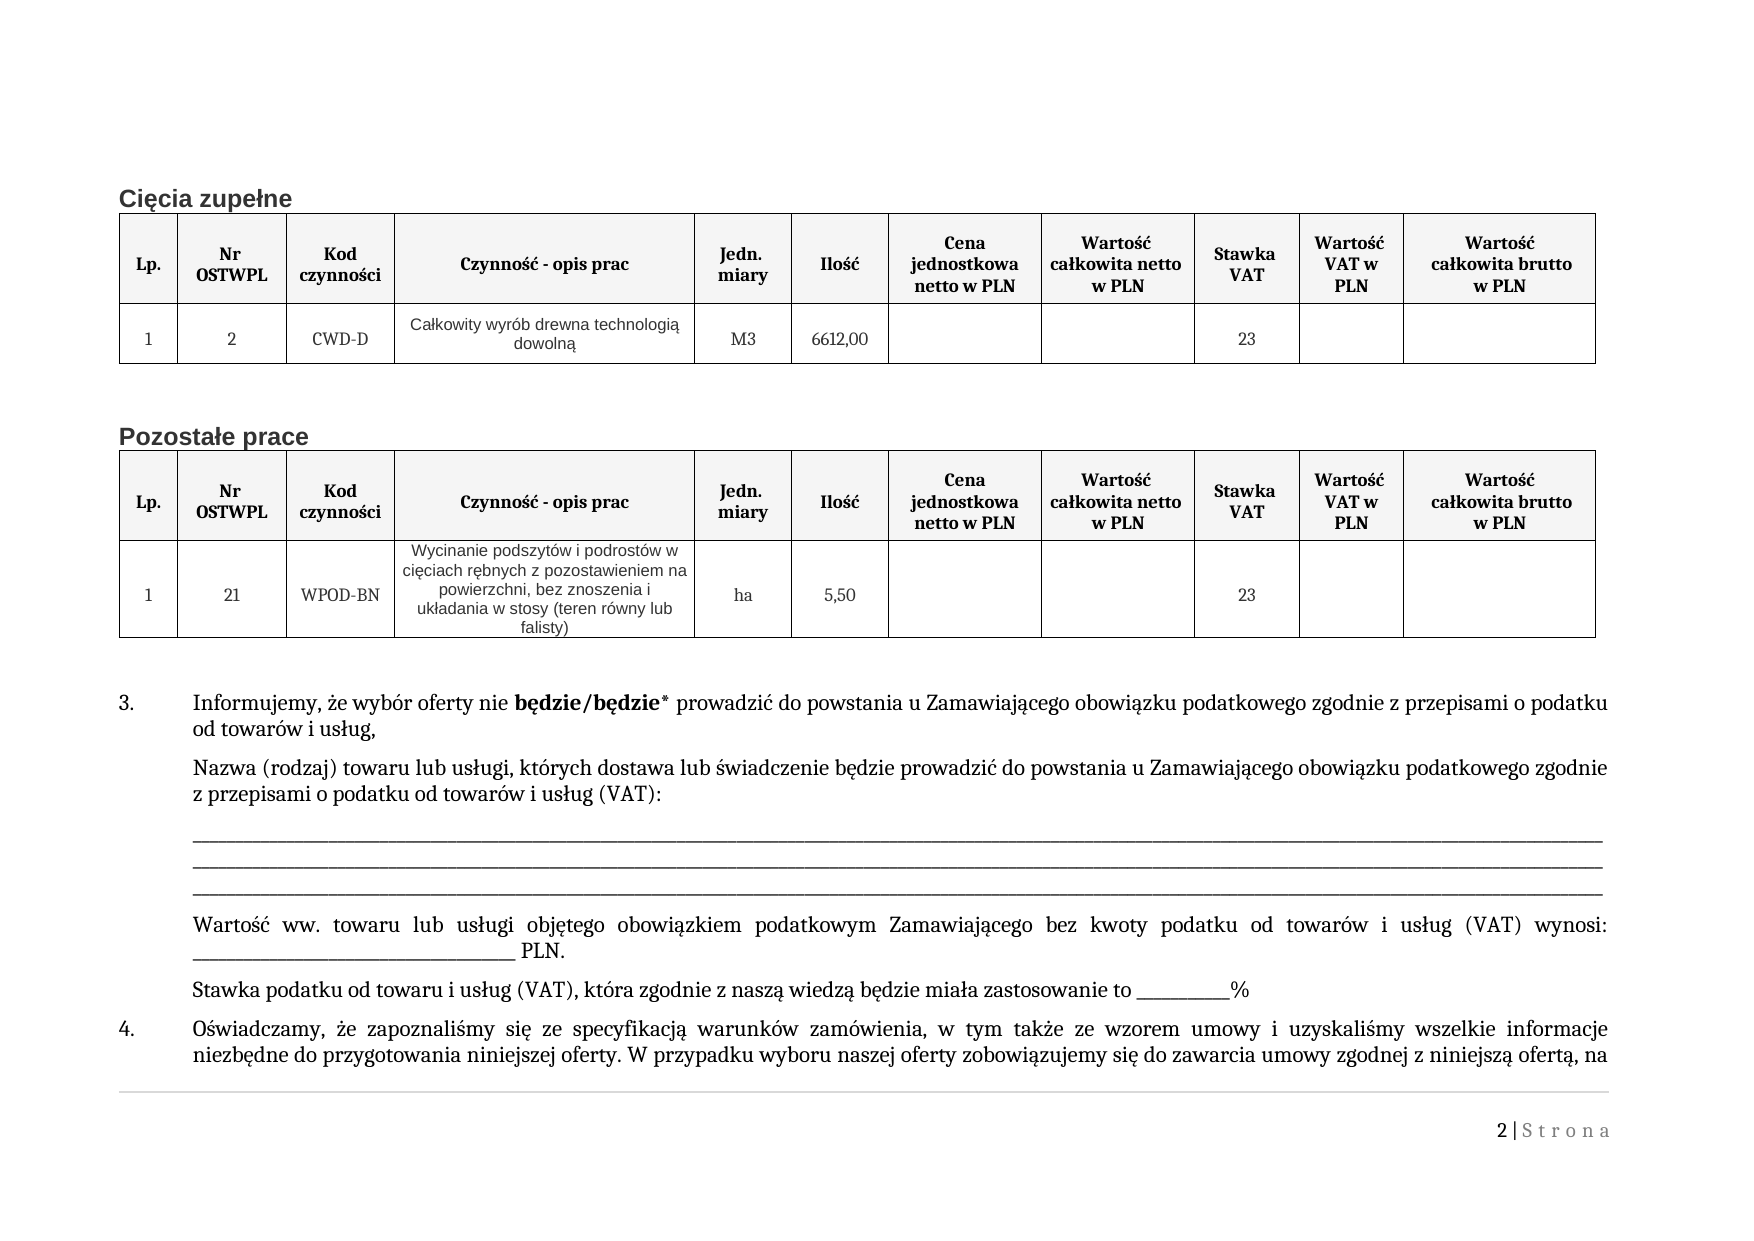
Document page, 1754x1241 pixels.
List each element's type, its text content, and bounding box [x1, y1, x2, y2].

table_cell Wycinanie podszytów i podrostów w cięciach rębnych z pozostawieniem na powierzchni, bez znoszenia i układania w stosy (teren równy lub falisty) [395, 541, 694, 637]
table_header Wartość całkowita netto w PLN [1042, 451, 1194, 540]
table_header Lp. [120, 214, 177, 303]
table_header Nr OSTWPL [178, 451, 286, 540]
table_cell 5,50 [792, 541, 888, 637]
text Stawka podatku od towaru i usług (VAT), która zgodnie z naszą wiedzą będzie miała zastosowanie to ___________% [193, 977, 1609, 1003]
table_header Lp. [120, 451, 177, 540]
table_cell 1 [120, 541, 177, 637]
table_cell [1300, 541, 1403, 637]
table_header Kod czynności [287, 451, 394, 540]
text Nazwa (rodzaj) towaru lub usługi, których dostawa lub świadczenie będzie prowadzić do powstania u Zamawiającego obowiązku podatkowego zgodnie z przepisami o podatku od towarów i usług (VAT): [193, 755, 1609, 807]
text 3. Informujemy, że wybór oferty nie będzie/będzie* prowadzić do powstania u Zamawiającego obowiązku podatkowego zgodnie z przepisami o podatku od towarów i usług, [119, 689, 1609, 742]
table_cell 21 [178, 541, 286, 637]
table_cell [1042, 304, 1194, 363]
table_cell CWD-D [287, 304, 394, 363]
table_cell [1404, 541, 1595, 637]
text Pozostałe prace [119, 421, 1609, 450]
table_header Stawka VAT [1195, 451, 1299, 540]
table_header Ilość [792, 451, 888, 540]
table_cell M3 [695, 304, 791, 363]
table_header Wartość całkowita brutto w PLN [1404, 214, 1595, 303]
table_header Stawka VAT [1195, 214, 1299, 303]
text Cięcia zupełne [119, 184, 1609, 213]
table_header Cena jednostkowa netto w PLN [889, 214, 1041, 303]
table_cell 23 [1195, 541, 1299, 637]
table_header Nr OSTWPL [178, 214, 286, 303]
table_header Czynność - opis prac [395, 451, 694, 540]
table_header Ilość [792, 214, 888, 303]
table_cell 2 [178, 304, 286, 363]
table_header Wartość VAT w PLN [1300, 214, 1403, 303]
table_cell [1300, 304, 1403, 363]
table_cell ha [695, 541, 791, 637]
table_header Jedn. miary [695, 451, 791, 540]
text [119, 1016, 1609, 1068]
text Wartość ww. towaru lub usługi objętego obowiązkiem podatkowym Zamawiającego bez kwoty podatku od towarów i usług (VAT) wynosi: ______________________________________ PLN. [193, 911, 1609, 964]
table_cell WPOD-BN [287, 541, 394, 637]
table_header Cena jednostkowa netto w PLN [889, 451, 1041, 540]
table_cell 6612,00 [792, 304, 888, 363]
table_header Kod czynności [287, 214, 394, 303]
table_cell [1042, 541, 1194, 637]
table_header Wartość całkowita netto w PLN [1042, 214, 1194, 303]
table_cell [889, 304, 1041, 363]
table_cell 1 [120, 304, 177, 363]
table_cell [1404, 304, 1595, 363]
table_header Wartość całkowita brutto w PLN [1404, 451, 1595, 540]
table_header Jedn. miary [695, 214, 791, 303]
table_cell 23 [1195, 304, 1299, 363]
table_cell [889, 541, 1041, 637]
text __________________________________________________________________________________________________________________________________________________________________________________________________________________________________________________________________________________________________________________________________________________________________________________________________________________________________________________________________________________________________________________ [193, 820, 1609, 899]
table_header Wartość VAT w PLN [1300, 451, 1403, 540]
table_header Czynność - opis prac [395, 214, 694, 303]
table_cell Całkowity wyrób drewna technologią dowolną [395, 304, 694, 363]
